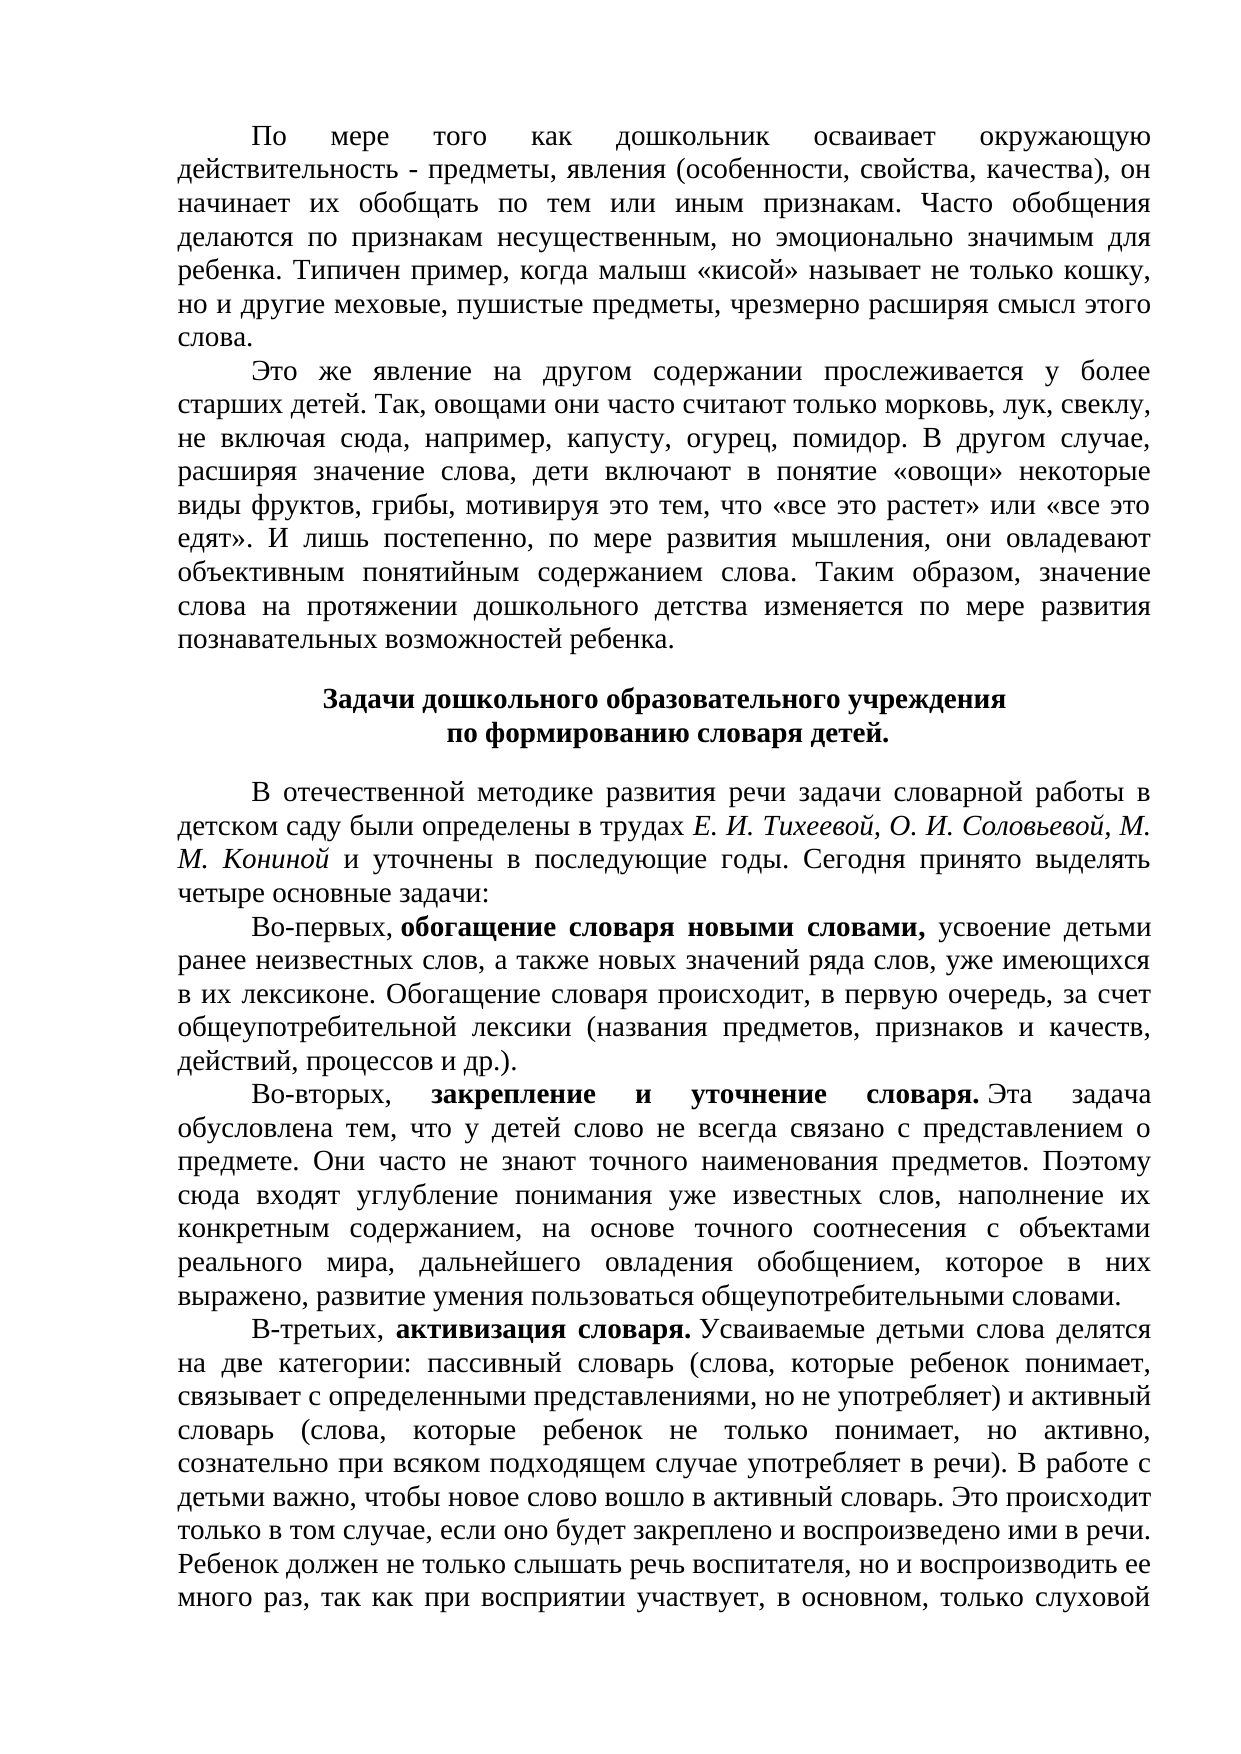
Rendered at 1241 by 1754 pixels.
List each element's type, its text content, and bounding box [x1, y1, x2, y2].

text По мере того как дошкольник осваивает окружающую действительность - предметы, явления (особенности, свойства, качества), он начинает их обобщать по тем или иным признакам. Часто обобщения делаются по признакам несущественным, но эмоционально значимым для ребенка. Типичен пример, когда малыш «кисой» называет не только кошку, но и другие меховые, пушистые предметы, чрезмерно расширяя смысл этого слова. [177, 118, 1152, 353]
text В отечественной методике развития речи задачи словарной работы в детском саду были определены в трудах Е. И. Тихеевой, О. И. Соловьевой, М. М. Кониной и уточнены в последующие годы. Сегодня принято выделять четыре основные задачи: [177, 774, 1152, 909]
text Задачи дошкольного образовательного учреждения [177, 681, 1152, 715]
text Это же явление на другом содержании прослеживается у более старших детей. Так, овощами они часто считают только морковь, лук, свеклу, не включая сюда, например, капусту, огурец, помидор. В другом случае, расширяя значение слова, дети включают в понятие «овощи» некоторые виды фруктов, грибы, мотивируя это тем, что «все это растет» или «все это едят». И лишь постепенно, по мере развития мышления, они овладевают объективным понятийным содержанием слова. Таким образом, значение слова на протяжении дошкольного детства изменяется по мере развития познавательных возможностей ребенка. [177, 353, 1152, 655]
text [177, 1311, 1152, 1613]
text по формированию словаря детей. [177, 715, 1152, 748]
text Во-первых, обогащение словаря новыми словами, усвоение детьми ранее неизвестных слов, а также новых значений ряда слов, уже имеющихся в их лексиконе. Обогащение словаря происходит, в первую очередь, за счет общеупотребительной лексики (названия предметов, признаков и качеств, действий, процессов и др.). [177, 909, 1152, 1076]
text Во-вторых, закрепление и уточнение словаря. Эта задача обусловлена тем, что у детей слово не всегда связано с представлением о предмете. Они часто не знают точного наименования предметов. Поэтому сюда входят углубление понимания уже известных слов, наполнение их конкретным содержанием, на основе точного соотнесения с объектами реального мира, дальнейшего овладения обобщением, которое в них выражено, развитие умения пользоваться общеупотребительными словами. [177, 1076, 1152, 1311]
